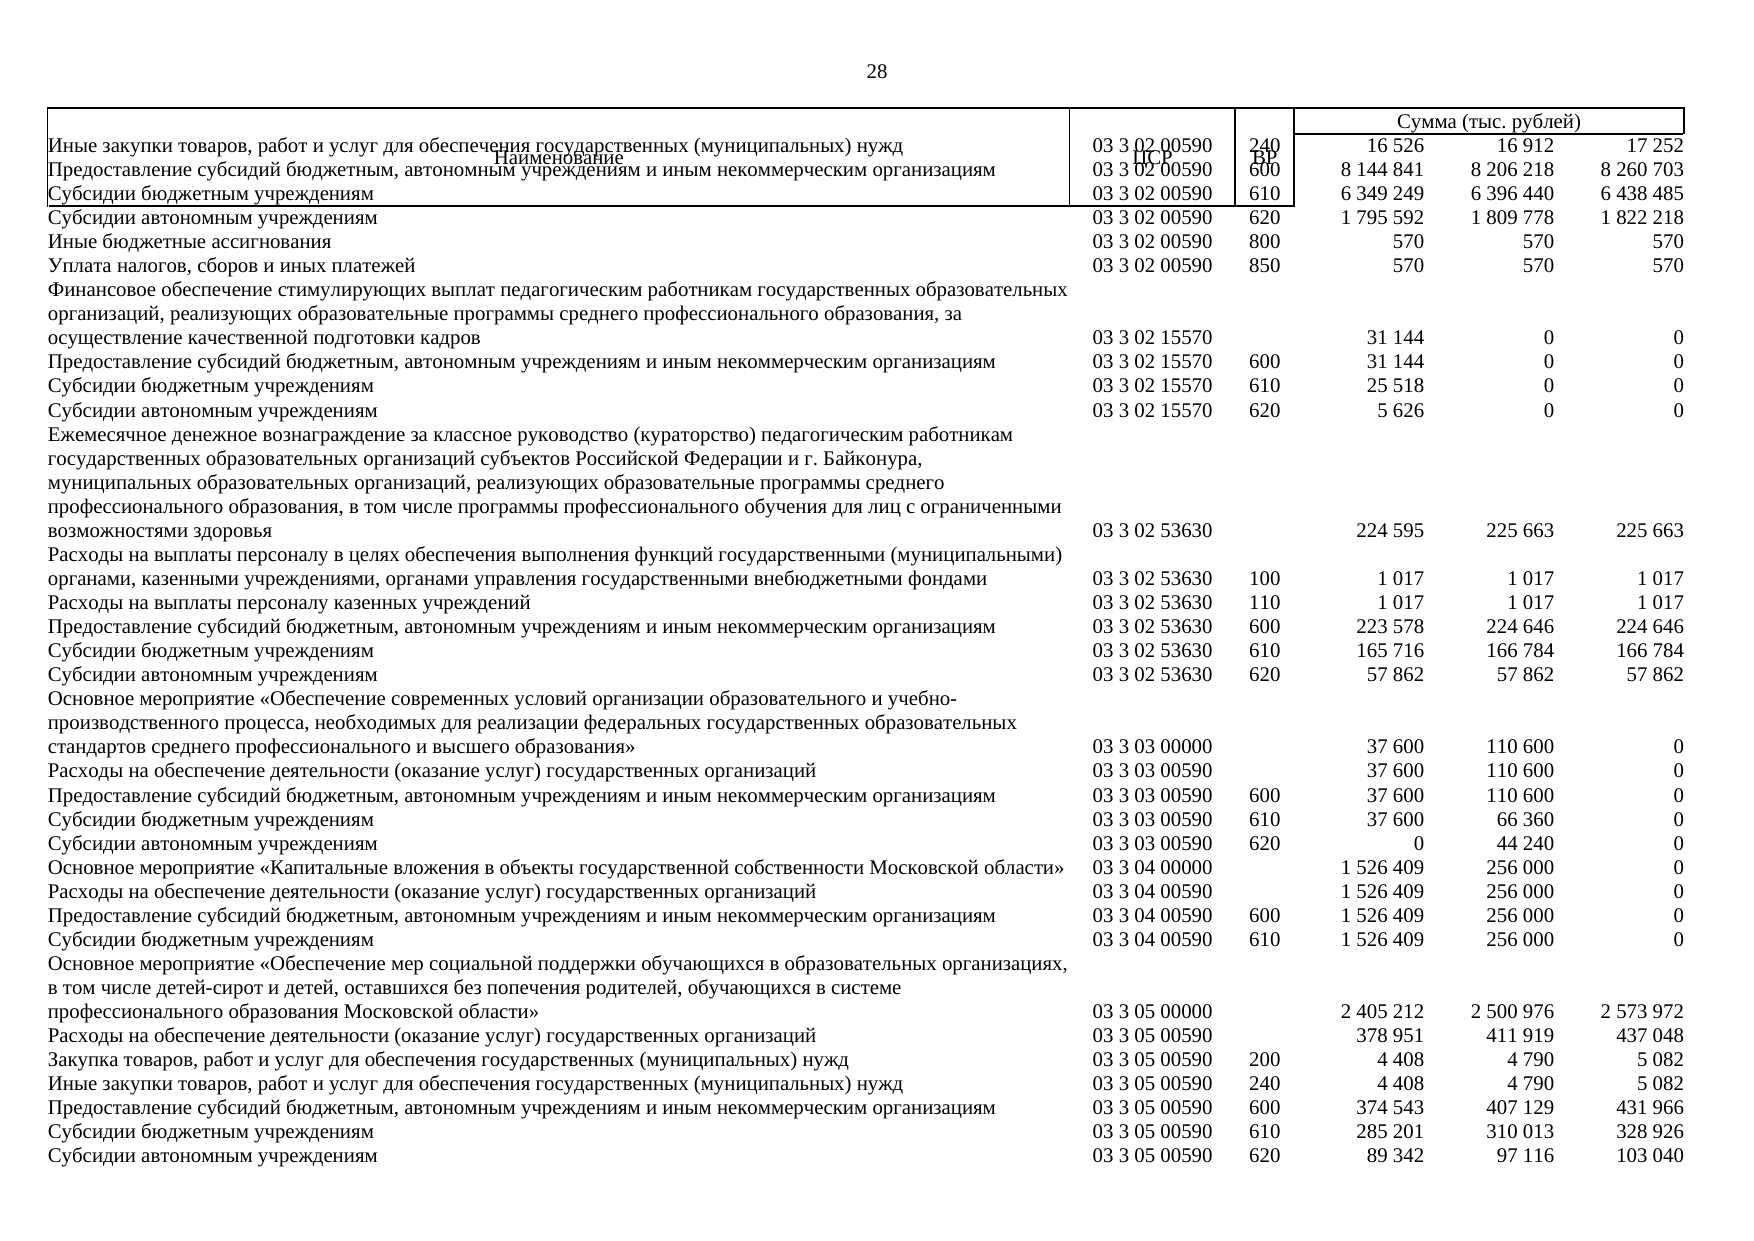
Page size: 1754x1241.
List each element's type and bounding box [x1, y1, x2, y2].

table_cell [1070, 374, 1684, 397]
table_header [48, 109, 1069, 133]
table_header [1236, 109, 1293, 133]
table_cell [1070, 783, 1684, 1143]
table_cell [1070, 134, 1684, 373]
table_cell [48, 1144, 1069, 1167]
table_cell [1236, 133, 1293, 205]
table_header [1070, 109, 1234, 133]
table_header [1295, 109, 1683, 133]
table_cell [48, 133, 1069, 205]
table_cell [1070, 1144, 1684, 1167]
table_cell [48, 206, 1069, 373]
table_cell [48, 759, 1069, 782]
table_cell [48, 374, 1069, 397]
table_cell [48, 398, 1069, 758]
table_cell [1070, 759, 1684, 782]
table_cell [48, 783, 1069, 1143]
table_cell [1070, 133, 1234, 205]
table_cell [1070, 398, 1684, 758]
